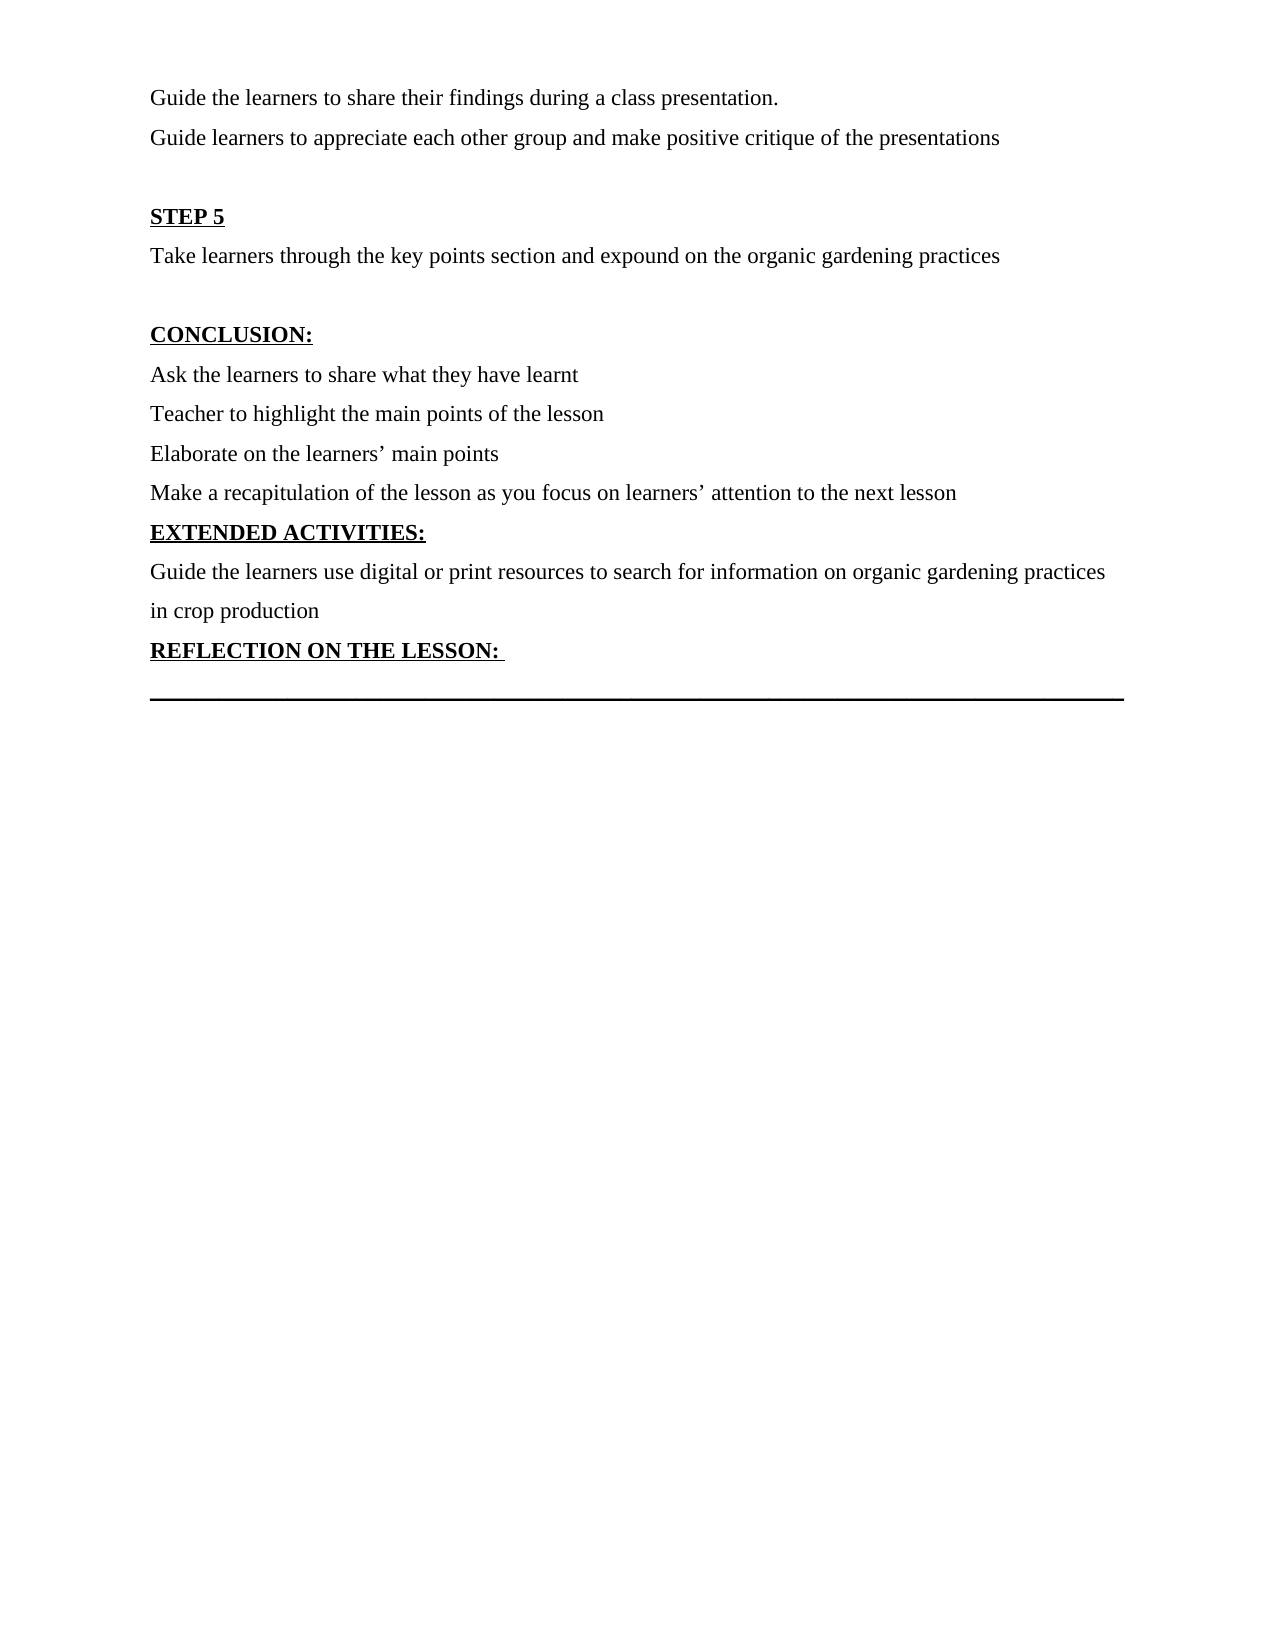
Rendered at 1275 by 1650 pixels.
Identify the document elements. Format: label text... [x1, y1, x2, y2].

text Make a recapitulation of the lesson as you focus on learners’ attention to the next lesson [150, 479, 1125, 506]
text REFLECTION ON THE LESSON: [150, 637, 1125, 663]
text Ask the learners to share what they have learnt [150, 361, 1125, 387]
text Guide the learners use digital or print resources to search for information on organic gardening practices in crop production [150, 558, 1125, 624]
text CONCLUSION: [150, 321, 1125, 348]
text EXTENDED ACTIVITIES: [150, 519, 1125, 545]
text Elaborate on the learners’ main points [150, 440, 1125, 466]
text _____________________________________________________________________________________ [150, 677, 1125, 703]
text Guide learners to appreciate each other group and make positive critique of the presentations [150, 124, 1125, 150]
text Guide the learners to share their findings during a class presentation. [150, 84, 1125, 111]
text Take learners through the key points section and expound on the organic gardening practices [150, 242, 1125, 269]
text STEP 5 [150, 203, 1125, 229]
text Teacher to highlight the main points of the lesson [150, 400, 1125, 427]
